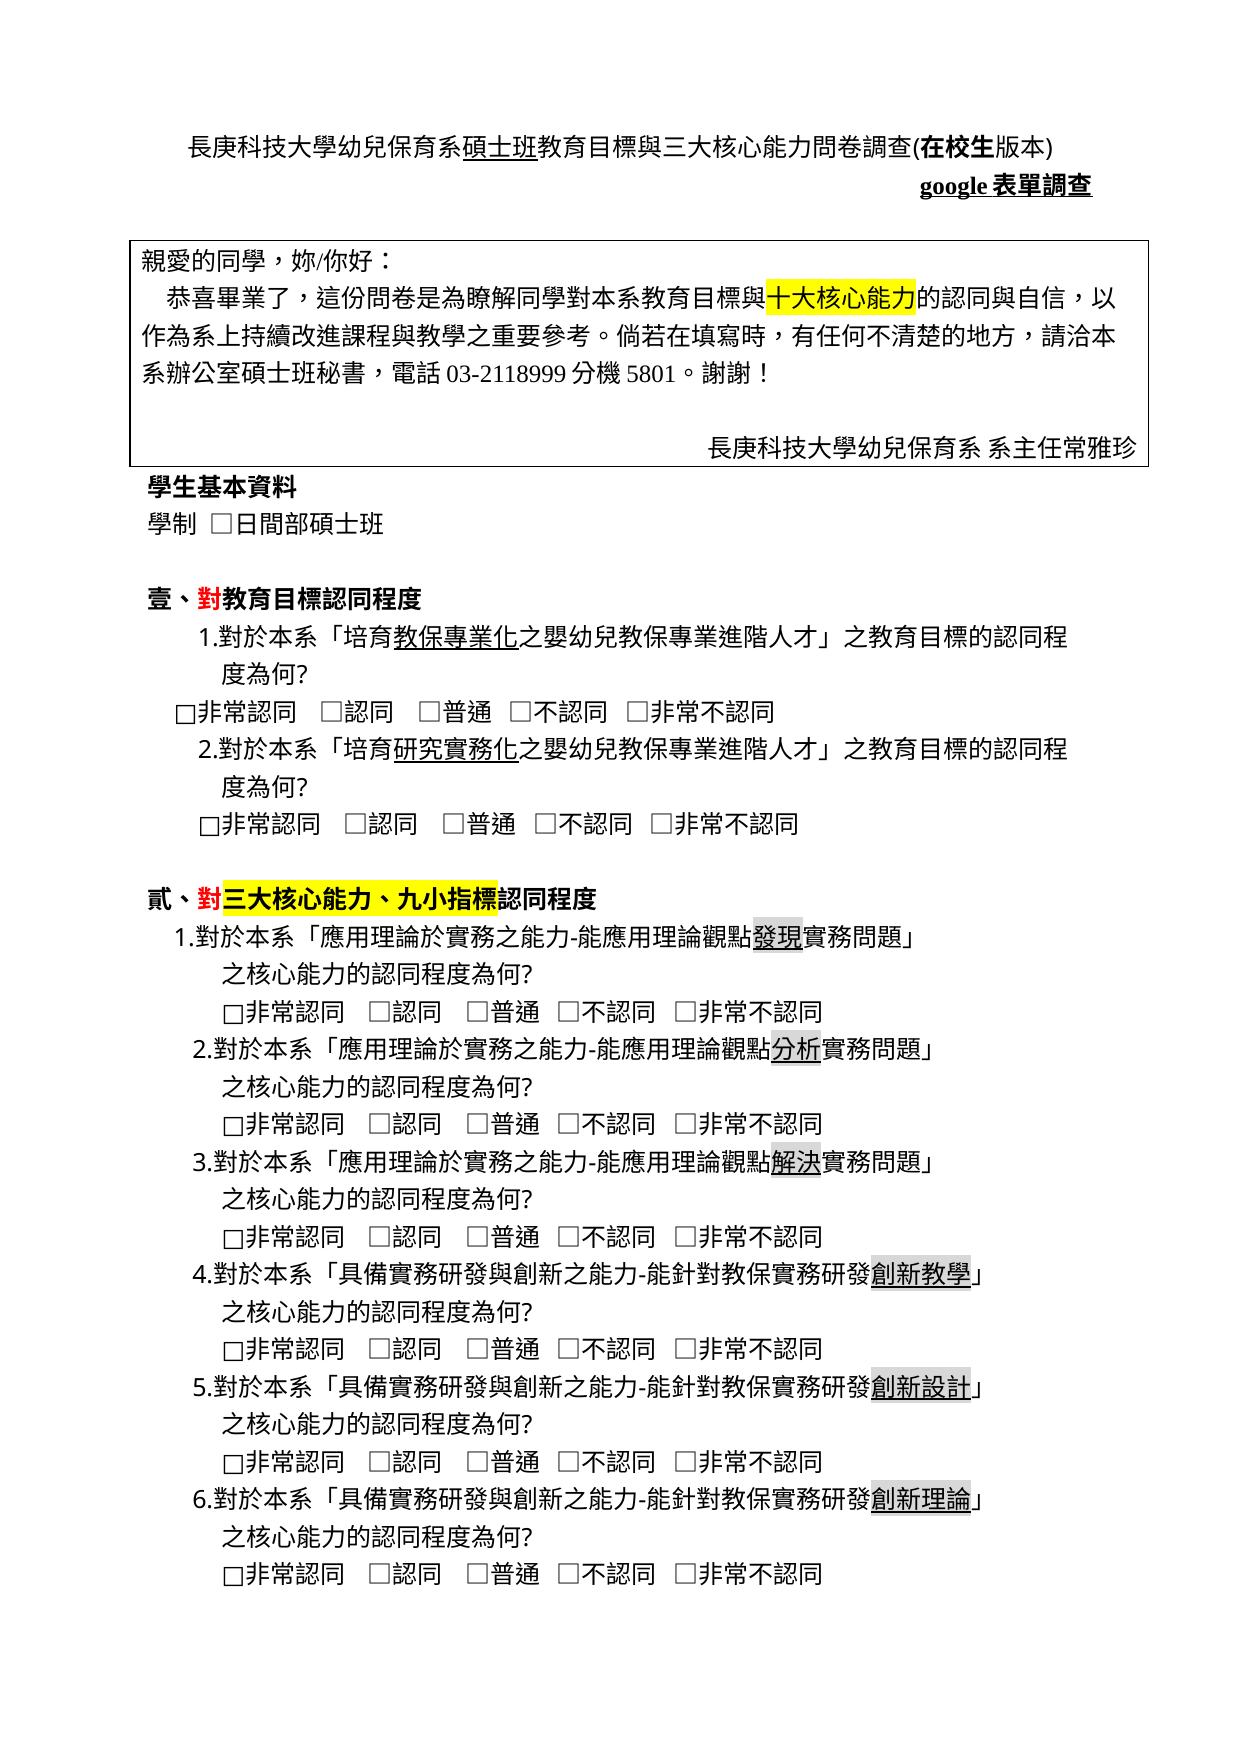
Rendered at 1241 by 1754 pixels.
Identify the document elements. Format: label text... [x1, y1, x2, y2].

text google表單調查 [148, 164, 1092, 202]
text 6.對於本系「具備實務研發與創新之能力-能針對教保實務研發創新理論」 [192, 1479, 1092, 1517]
text 之核心能力的認同程度為何? [221, 1179, 1092, 1217]
list □非常認同 □認同 □普通 □不認同 □非常不認同 [198, 804, 1092, 842]
list □非常認同 □認同 □普通 □不認同 □非常不認同 [221, 1442, 1092, 1479]
text 長庚科技大學幼兒保育系碩士班教育目標與三大核心能力問卷調查(在校生版本) [148, 127, 1092, 164]
table_header 親愛的同學，妳/你好： 恭喜畢業了，這份問卷是為瞭解同學對本系教育目標與十大核心能力的認同與自信，以作為系上持續改進課程與教學之重要參考。倘若在填寫時，有任何不清楚的地方，請洽本系辦公室碩士班秘書，電話03-2118999分機5801。謝謝！ 長庚科技大學幼兒保育系 系主任常雅珍 [131, 241, 1148, 466]
list □非常認同 □認同 □普通 □不認同 □非常不認同 [221, 1217, 1092, 1254]
text 學制 □日間部碩士班 [148, 504, 1092, 542]
list 2.對於本系「培育研究實務化之嬰幼兒教保專業進階人才」之教育目標的認同程 [198, 729, 1092, 767]
text 之核心能力的認同程度為何? [221, 1404, 1092, 1442]
list □非常認同 □認同 □普通 □不認同 □非常不認同 [221, 1329, 1092, 1367]
text 學生基本資料 [148, 467, 1092, 504]
text □非常認同 □認同 □普通 □不認同 □非常不認同 [148, 692, 1092, 729]
list 1.對於本系「培育教保專業化之嬰幼兒教保專業進階人才」之教育目標的認同程 [198, 617, 1092, 654]
list □非常認同 □認同 □普通 □不認同 □非常不認同 [221, 992, 1092, 1029]
text 壹、對教育目標認同程度 [148, 579, 1092, 617]
text 1.對於本系「應用理論於實務之能力-能應用理論觀點發現實務問題」 [148, 917, 1092, 954]
text 貳、對三大核心能力、九小指標認同程度 [148, 879, 1092, 917]
text 3.對於本系「應用理論於實務之能力-能應用理論觀點解決實務問題」 [192, 1142, 1092, 1179]
list 度為何? [222, 767, 1092, 804]
list 度為何? [222, 654, 1092, 692]
text 之核心能力的認同程度為何? [221, 1517, 1092, 1554]
list □非常認同 □認同 □普通 □不認同 □非常不認同 [221, 1554, 1092, 1592]
list □非常認同 □認同 □普通 □不認同 □非常不認同 [221, 1104, 1092, 1142]
text 4.對於本系「具備實務研發與創新之能力-能針對教保實務研發創新教學」 [192, 1254, 1092, 1292]
text 2.對於本系「應用理論於實務之能力-能應用理論觀點分析實務問題」 [192, 1029, 1092, 1067]
text 之核心能力的認同程度為何? [221, 954, 1092, 992]
text 5.對於本系「具備實務研發與創新之能力-能針對教保實務研發創新設計」 [192, 1367, 1092, 1404]
text 之核心能力的認同程度為何? [221, 1067, 1092, 1104]
text 之核心能力的認同程度為何? [221, 1292, 1092, 1329]
